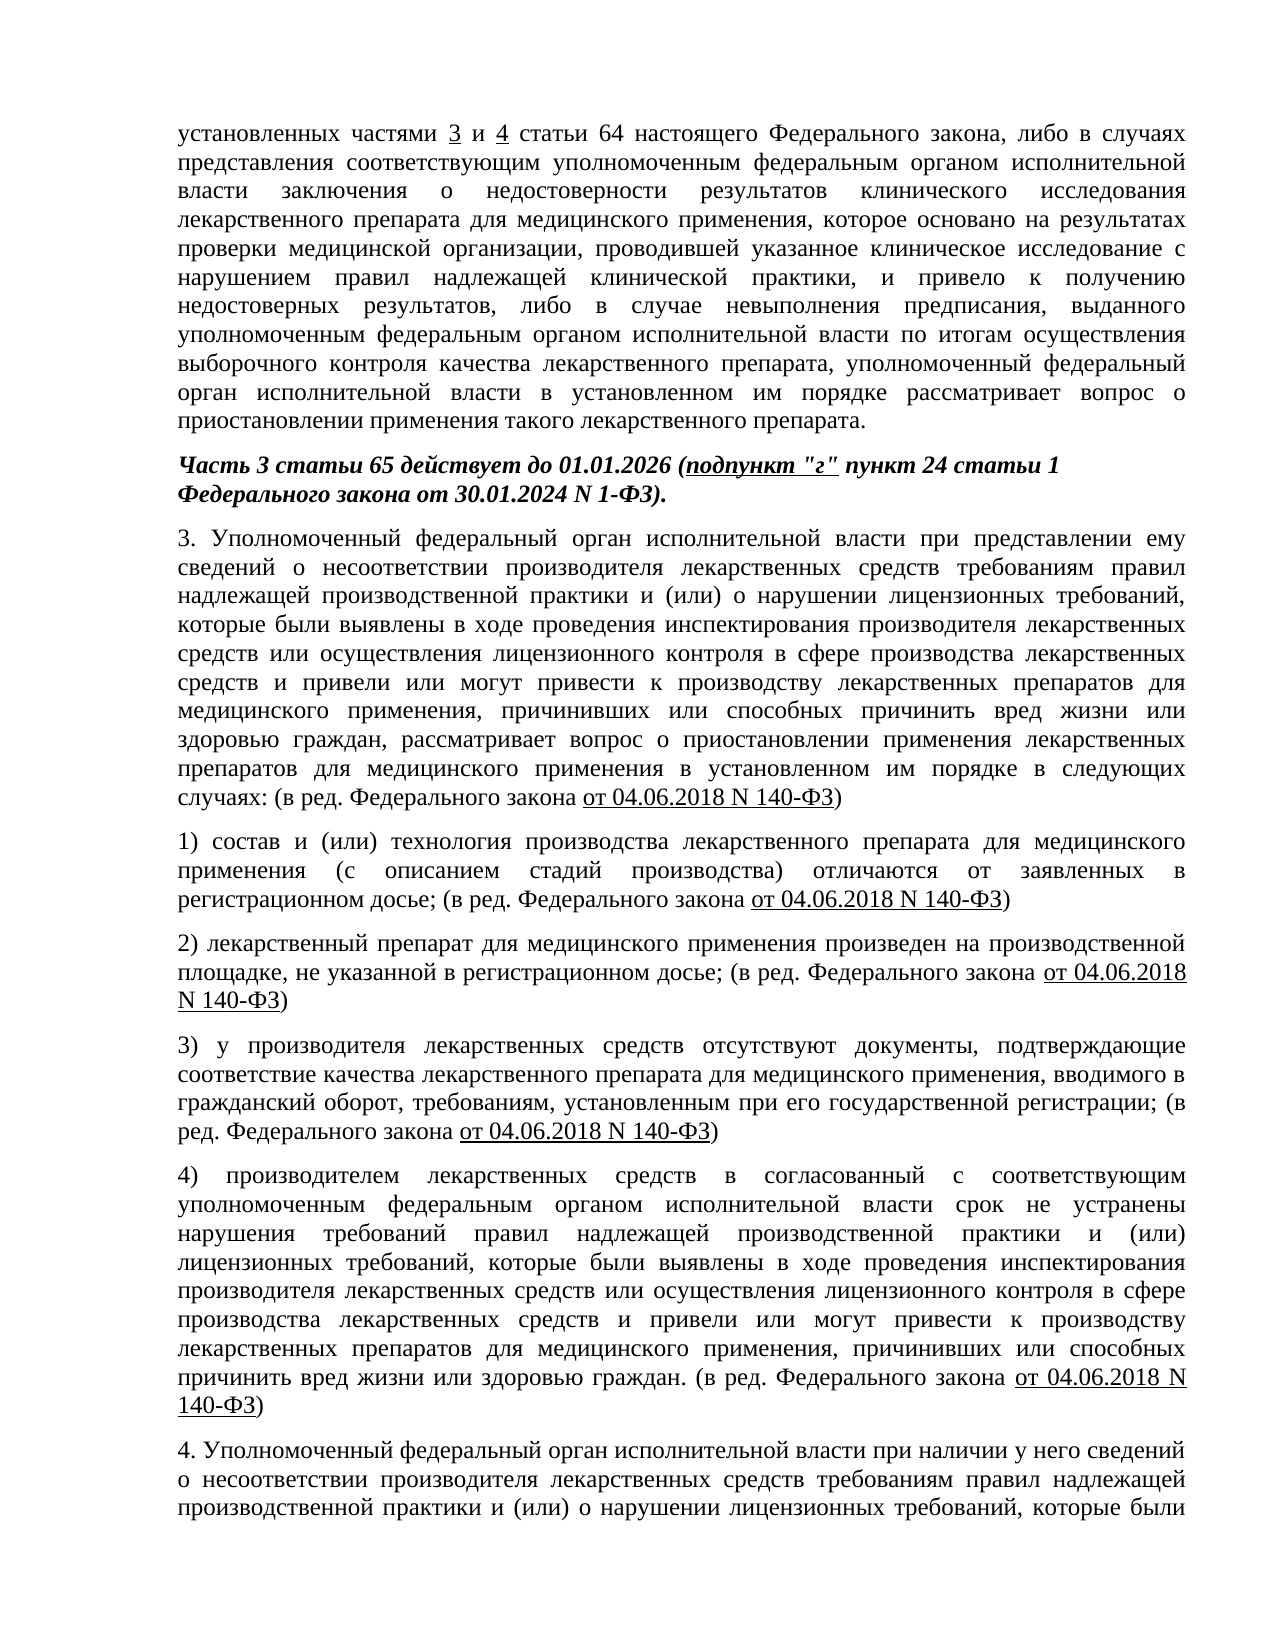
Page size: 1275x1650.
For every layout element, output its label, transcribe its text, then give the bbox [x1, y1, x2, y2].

text 2) лекарственный препарат для медицинского применения произведен на производственной площадке, не указанной в регистрационном досье; (в ред. Федерального закона от 04.06.2018 N 140-ФЗ) [177, 928, 1186, 1014]
text 1) состав и (или) технология производства лекарственного препарата для медицинского применения (с описанием стадий производства) отличаются от заявленных в регистрационном досье; (в ред. Федерального закона от 04.06.2018 N 140-ФЗ) [177, 826, 1186, 912]
text 3) у производителя лекарственных средств отсутствуют документы, подтверждающие соответствие качества лекарственного препарата для медицинского применения, вводимого в гражданский оборот, требованиям, установленным при его государственной регистрации; (в ред. Федерального закона от 04.06.2018 N 140-ФЗ) [177, 1030, 1186, 1145]
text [177, 118, 1186, 434]
text Часть 3 статьи 65 действует до 01.01.2026 (подпункт "г" пункт 24 статьи 1 Федерального закона от 30.01.2024 N 1-ФЗ). [177, 450, 1186, 507]
text 4) производителем лекарственных средств в согласованный с соответствующим уполномоченным федеральным органом исполнительной власти срок не устранены нарушения требований правил надлежащей производственной практики и (или) лицензионных требований, которые были выявлены в ходе проведения инспектирования производителя лекарственных средств или осуществления лицензионного контроля в сфере производства лекарственных средств и привели или могут привести к производству лекарственных препаратов для медицинского применения, причинивших или способных причинить вред жизни или здоровью граждан. (в ред. Федерального закона от 04.06.2018 N 140-ФЗ) [177, 1161, 1186, 1419]
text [177, 1435, 1186, 1521]
text 3. Уполномоченный федеральный орган исполнительной власти при представлении ему сведений о несоответствии производителя лекарственных средств требованиям правил надлежащей производственной практики и (или) о нарушении лицензионных требований, которые были выявлены в ходе проведения инспектирования производителя лекарственных средств или осуществления лицензионного контроля в сфере производства лекарственных средств и привели или могут привести к производству лекарственных препаратов для медицинского применения, причинивших или способных причинить вред жизни или здоровью граждан, рассматривает вопрос о приостановлении применения лекарственных препаратов для медицинского применения в установленном им порядке в следующих случаях: (в ред. Федерального закона от 04.06.2018 N 140-ФЗ) [177, 523, 1186, 811]
